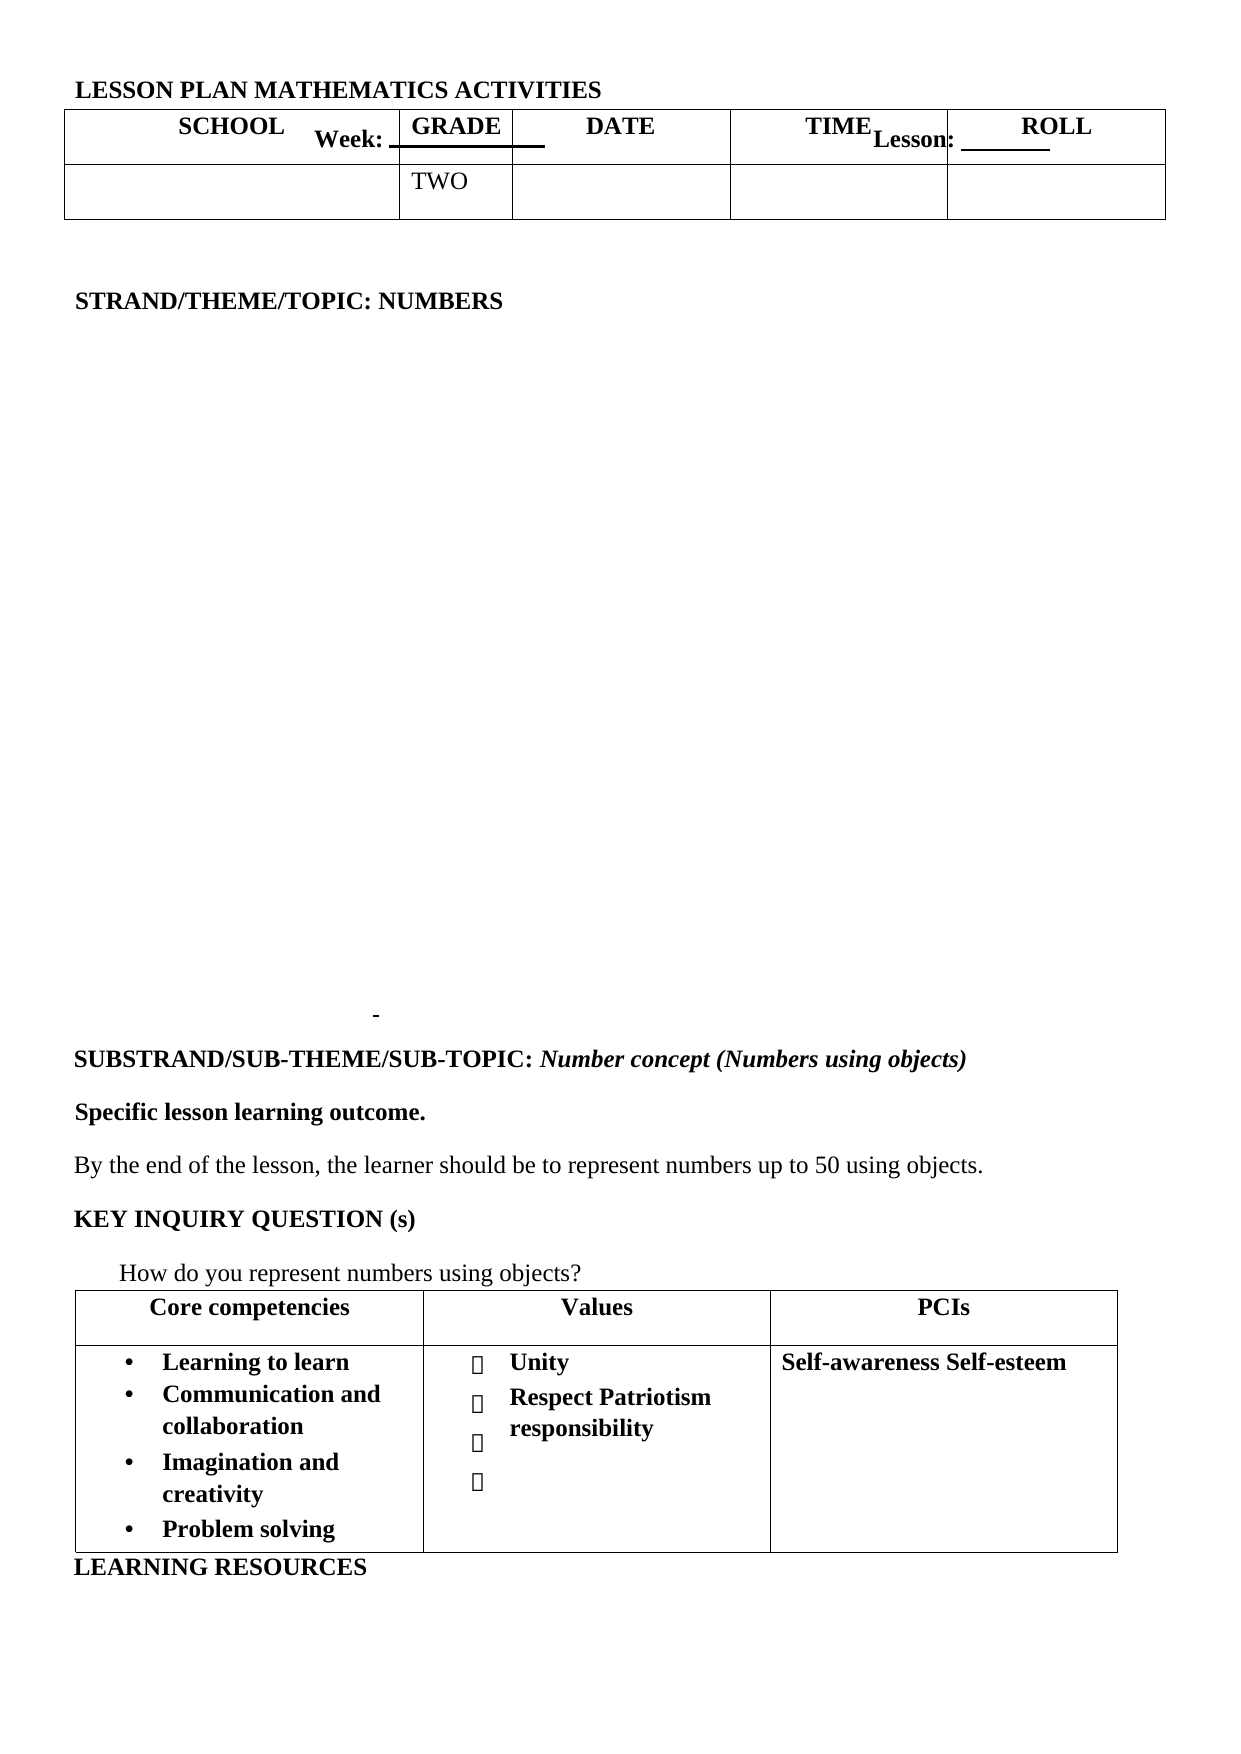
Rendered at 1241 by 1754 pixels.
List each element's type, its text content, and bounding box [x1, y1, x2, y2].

text By the end of the lesson, the learner should be to represent numbers up to 50 using objects. [73, 1151, 1147, 1179]
table_cell     [424, 1346, 509, 1551]
text SUBSTRAND/SUB-THEME/SUB-TOPIC: Number concept (Numbers using objects) Specific lesson learning outcome. [73, 1044, 982, 1126]
table_cell Learning to learn Communication and collaboration Imagination and creativity Problem solving [76, 1346, 423, 1551]
table_header PCIs [771, 1291, 1117, 1345]
text LEARNING RESOURCES [73, 1552, 982, 1581]
table_cell Unity Respect Patriotism responsibility [509, 1346, 770, 1551]
table_header Values [509, 1291, 770, 1345]
table_header Core competencies [76, 1291, 423, 1345]
text How do you represent numbers using objects? [113, 1258, 1147, 1287]
table_cell Self-awareness Self-esteem [771, 1346, 1117, 1551]
text KEY INQUIRY QUESTION (s) [73, 1204, 982, 1233]
table_header [424, 1291, 509, 1345]
